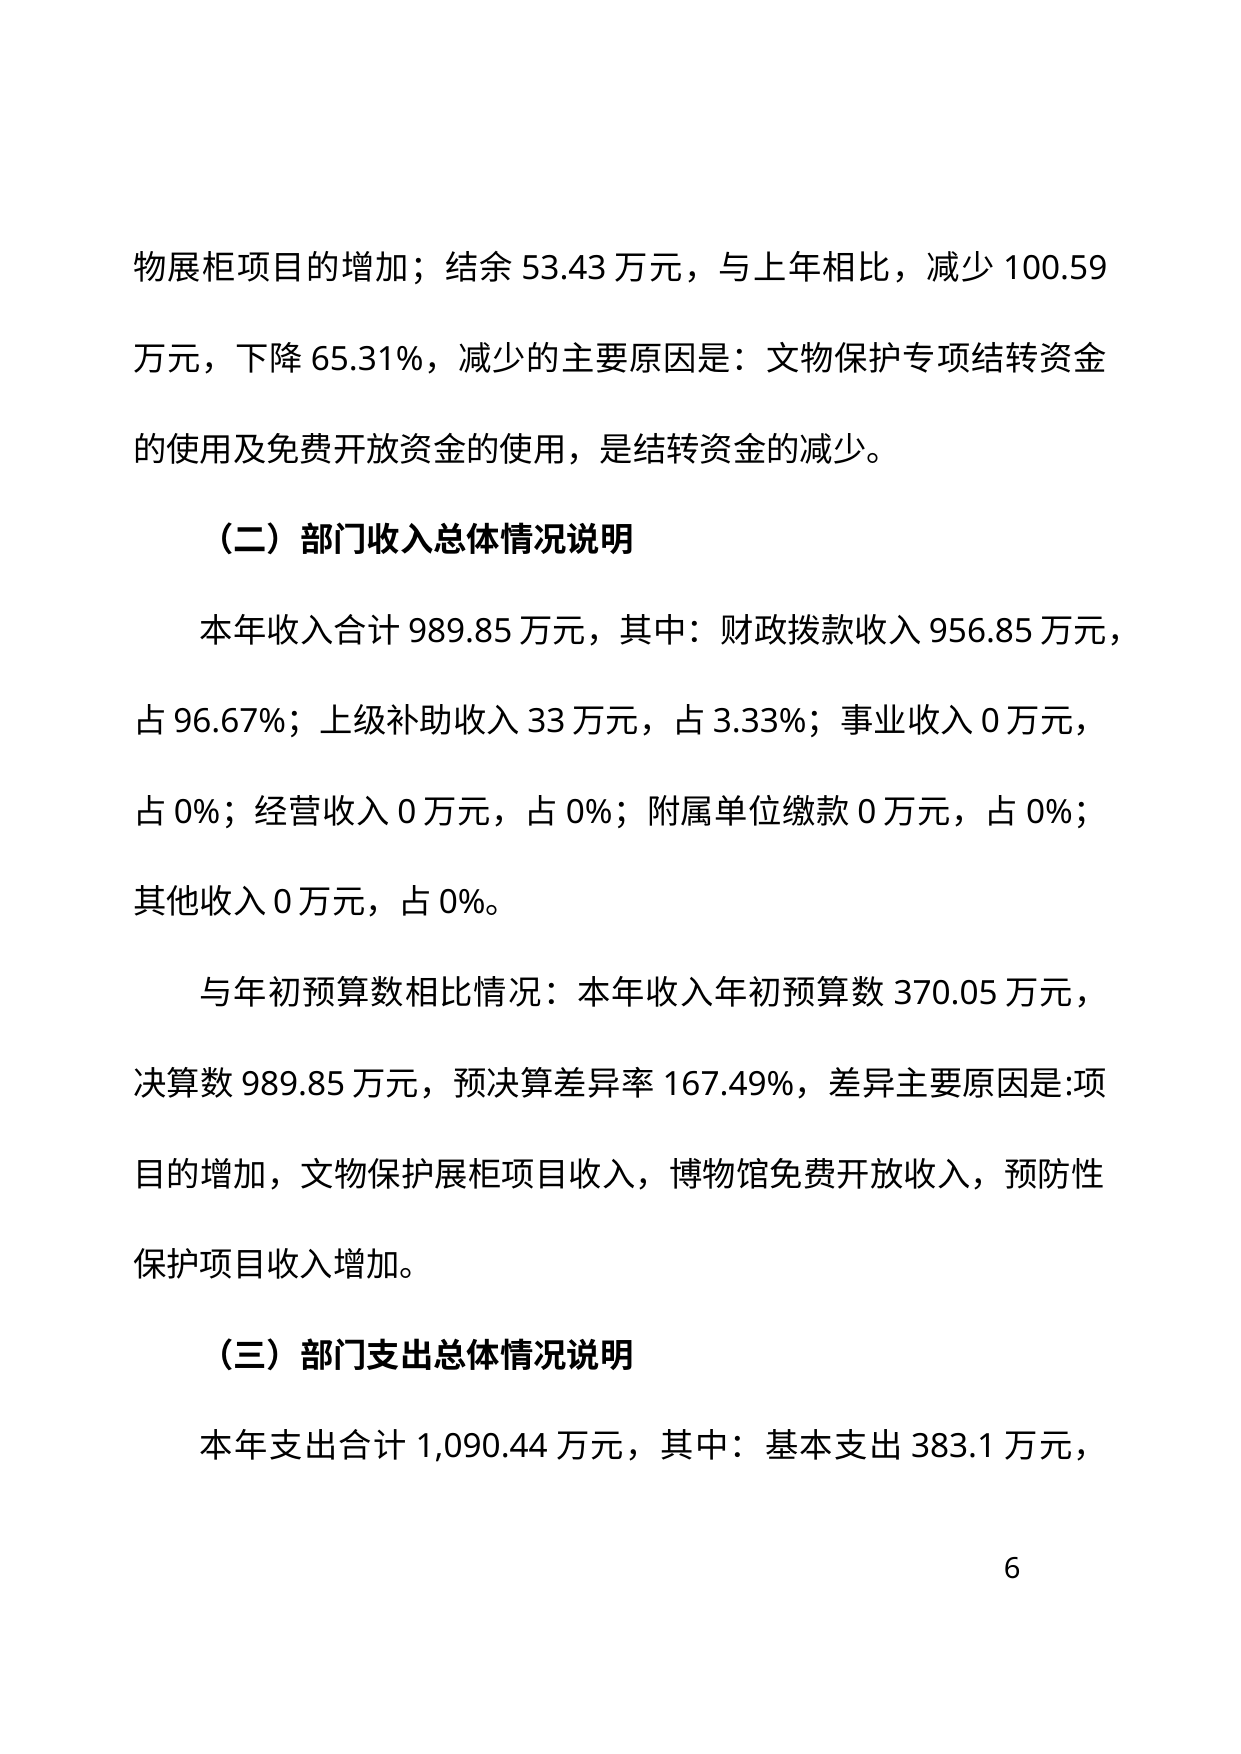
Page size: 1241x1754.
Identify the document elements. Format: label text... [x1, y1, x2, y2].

text 与年初预算数相比情况：本年收入年初预算数370.05万元，决算数989.85万元，预决算差异率167.49%，差异主要原因是:项目的增加，文物保护展柜项目收入，博物馆免费开放收入，预防性保护项目收入增加。 [133, 945, 1107, 1307]
text （三）部门支出总体情况说明 [133, 1307, 1107, 1398]
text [133, 220, 1107, 492]
text （二）部门收入总体情况说明 [133, 492, 1107, 582]
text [133, 1398, 1107, 1489]
text 本年收入合计989.85万元，其中：财政拨款收入956.85万元，占96.67%；上级补助收入33万元，占3.33%；事业收入0万元，占0%；经营收入0万元，占0%；附属单位缴款0万元，占0%；其他收入0万元，占0%。 [133, 582, 1107, 945]
